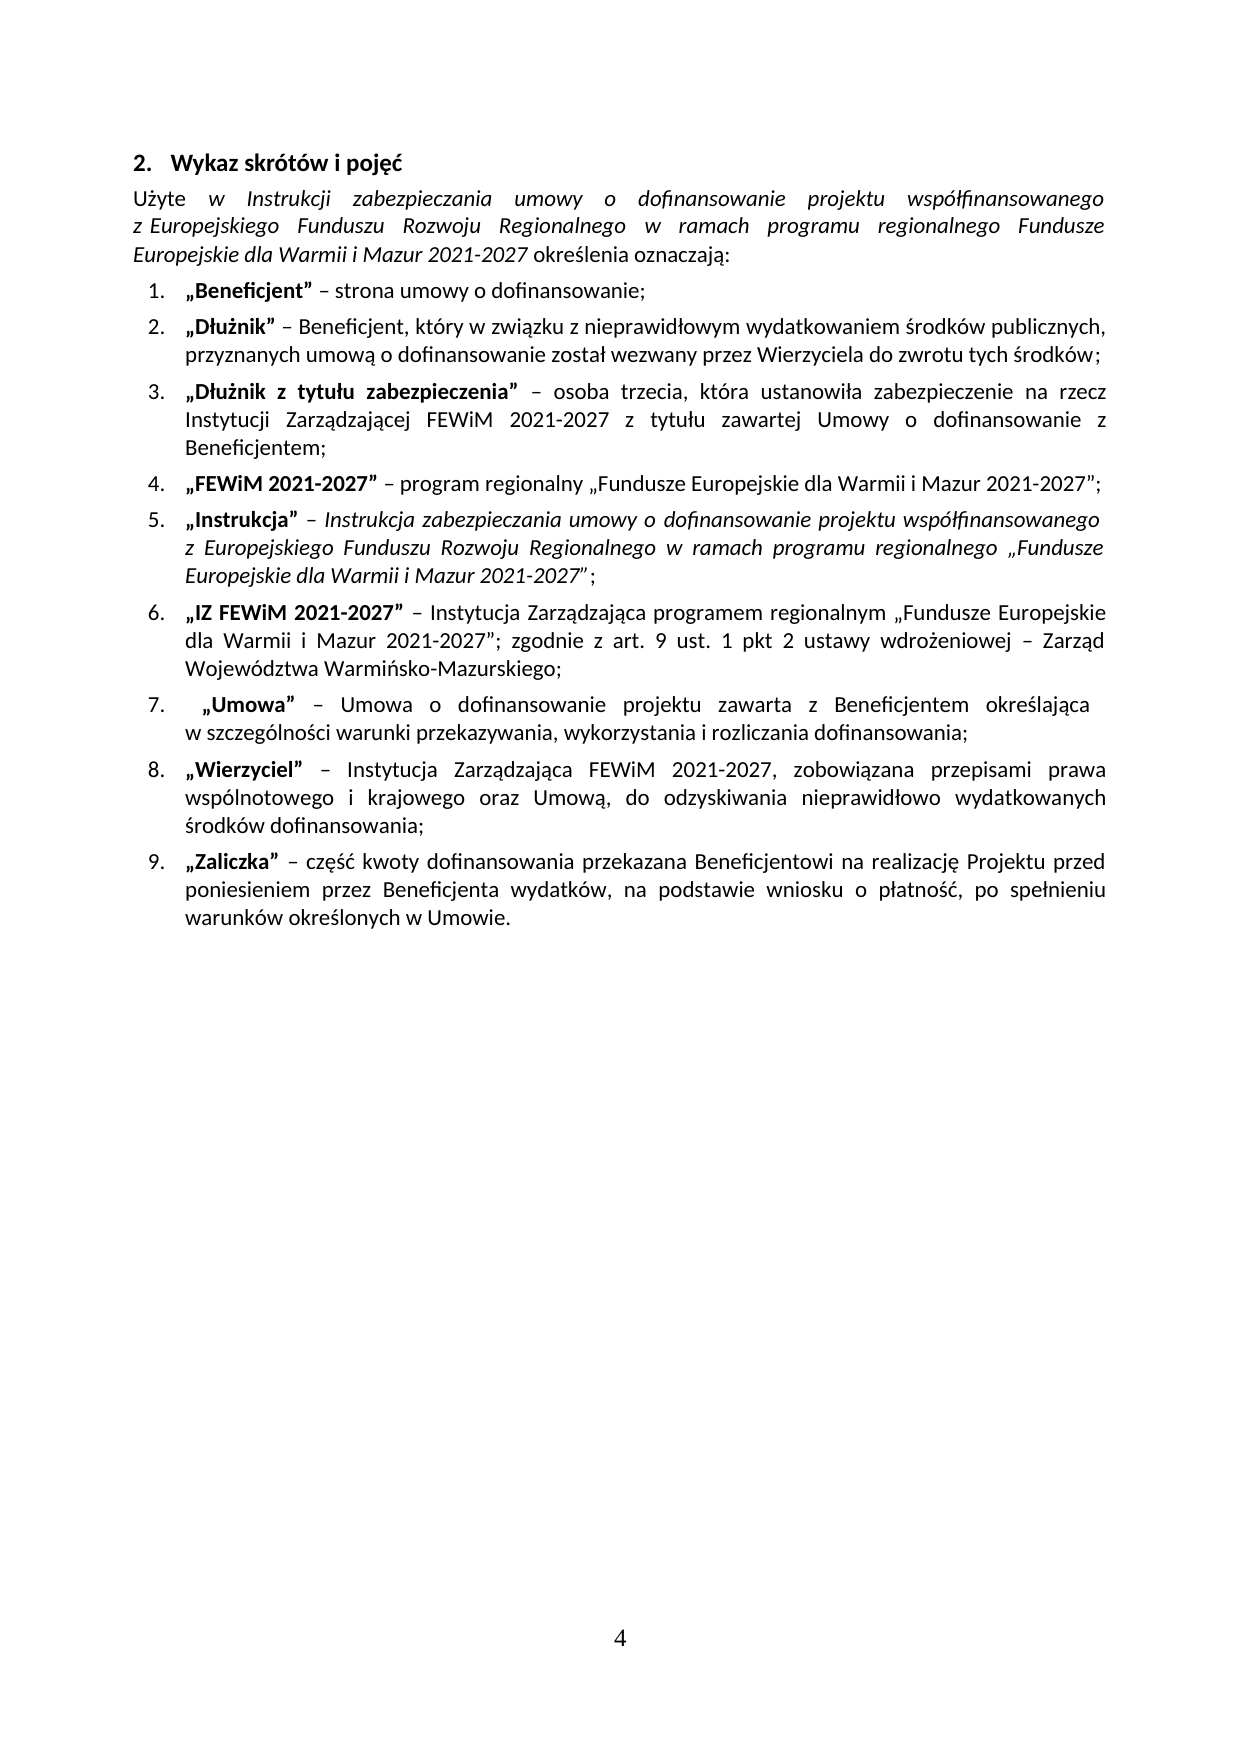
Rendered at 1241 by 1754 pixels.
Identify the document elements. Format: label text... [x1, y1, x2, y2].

list „Instrukcja” – Instrukcja zabezpieczania umowy o dofinansowanie projektu współfinansowanego z Europejskiego Funduszu Rozwoju Regionalnego w ramach programu regionalnego „Fundusze Europejskie dla Warmii i Mazur 2021-2027”; [148, 506, 1107, 589]
list „FEWiM 2021-2027” – program regionalny „Fundusze Europejskie dla Warmii i Mazur 2021-2027”; [148, 469, 1107, 497]
list „IZ FEWiM 2021-2027” – Instytucja Zarządzająca programem regionalnym „Fundusze Europejskie dla Warmii i Mazur 2021-2027”; zgodnie z art. 9 ust. 1 pkt 2 ustawy wdrożeniowej – Zarząd Województwa Warmińsko-Mazurskiego; [148, 598, 1107, 682]
subtitle Wykaz skrótów i pojęć [133, 147, 1107, 177]
list „Dłużnik z tytułu zabezpieczenia” – osoba trzecia, która ustanowiła zabezpieczenie na rzecz Instytucji Zarządzającej FEWiM 2021-2027 z tytułu zawartej Umowy o dofinansowanie z Beneficjentem; [148, 377, 1107, 461]
list „Zaliczka” – część kwoty dofinansowania przekazana Beneficjentowi na realizację Projektu przed poniesieniem przez Beneficjenta wydatków, na podstawie wniosku o płatność, po spełnieniu warunków określonych w Umowie. [148, 847, 1107, 931]
text Użyte w Instrukcji zabezpieczania umowy o dofinansowanie projektu współfinansowanego z Europejskiego Funduszu Rozwoju Regionalnego w ramach programu regionalnego Fundusze Europejskie dla Warmii i Mazur 2021-2027 określenia oznaczają: [133, 184, 1107, 268]
list „Beneficjent” – strona umowy o dofinansowanie; [148, 276, 1107, 304]
list „Umowa” – Umowa o dofinansowanie projektu zawarta z Beneficjentem określająca w szczególności warunki przekazywania, wykorzystania i rozliczania dofinansowania; [148, 690, 1107, 746]
list „Dłużnik” – Beneficjent, który w związku z nieprawidłowym wydatkowaniem środków publicznych, przyznanych umową o dofinansowanie został wezwany przez Wierzyciela do zwrotu tych środków; [148, 312, 1107, 368]
list „Wierzyciel” – Instytucja Zarządzająca FEWiM 2021-2027, zobowiązana przepisami prawa wspólnotowego i krajowego oraz Umową, do odzyskiwania nieprawidłowo wydatkowanych środków dofinansowania; [148, 755, 1107, 839]
